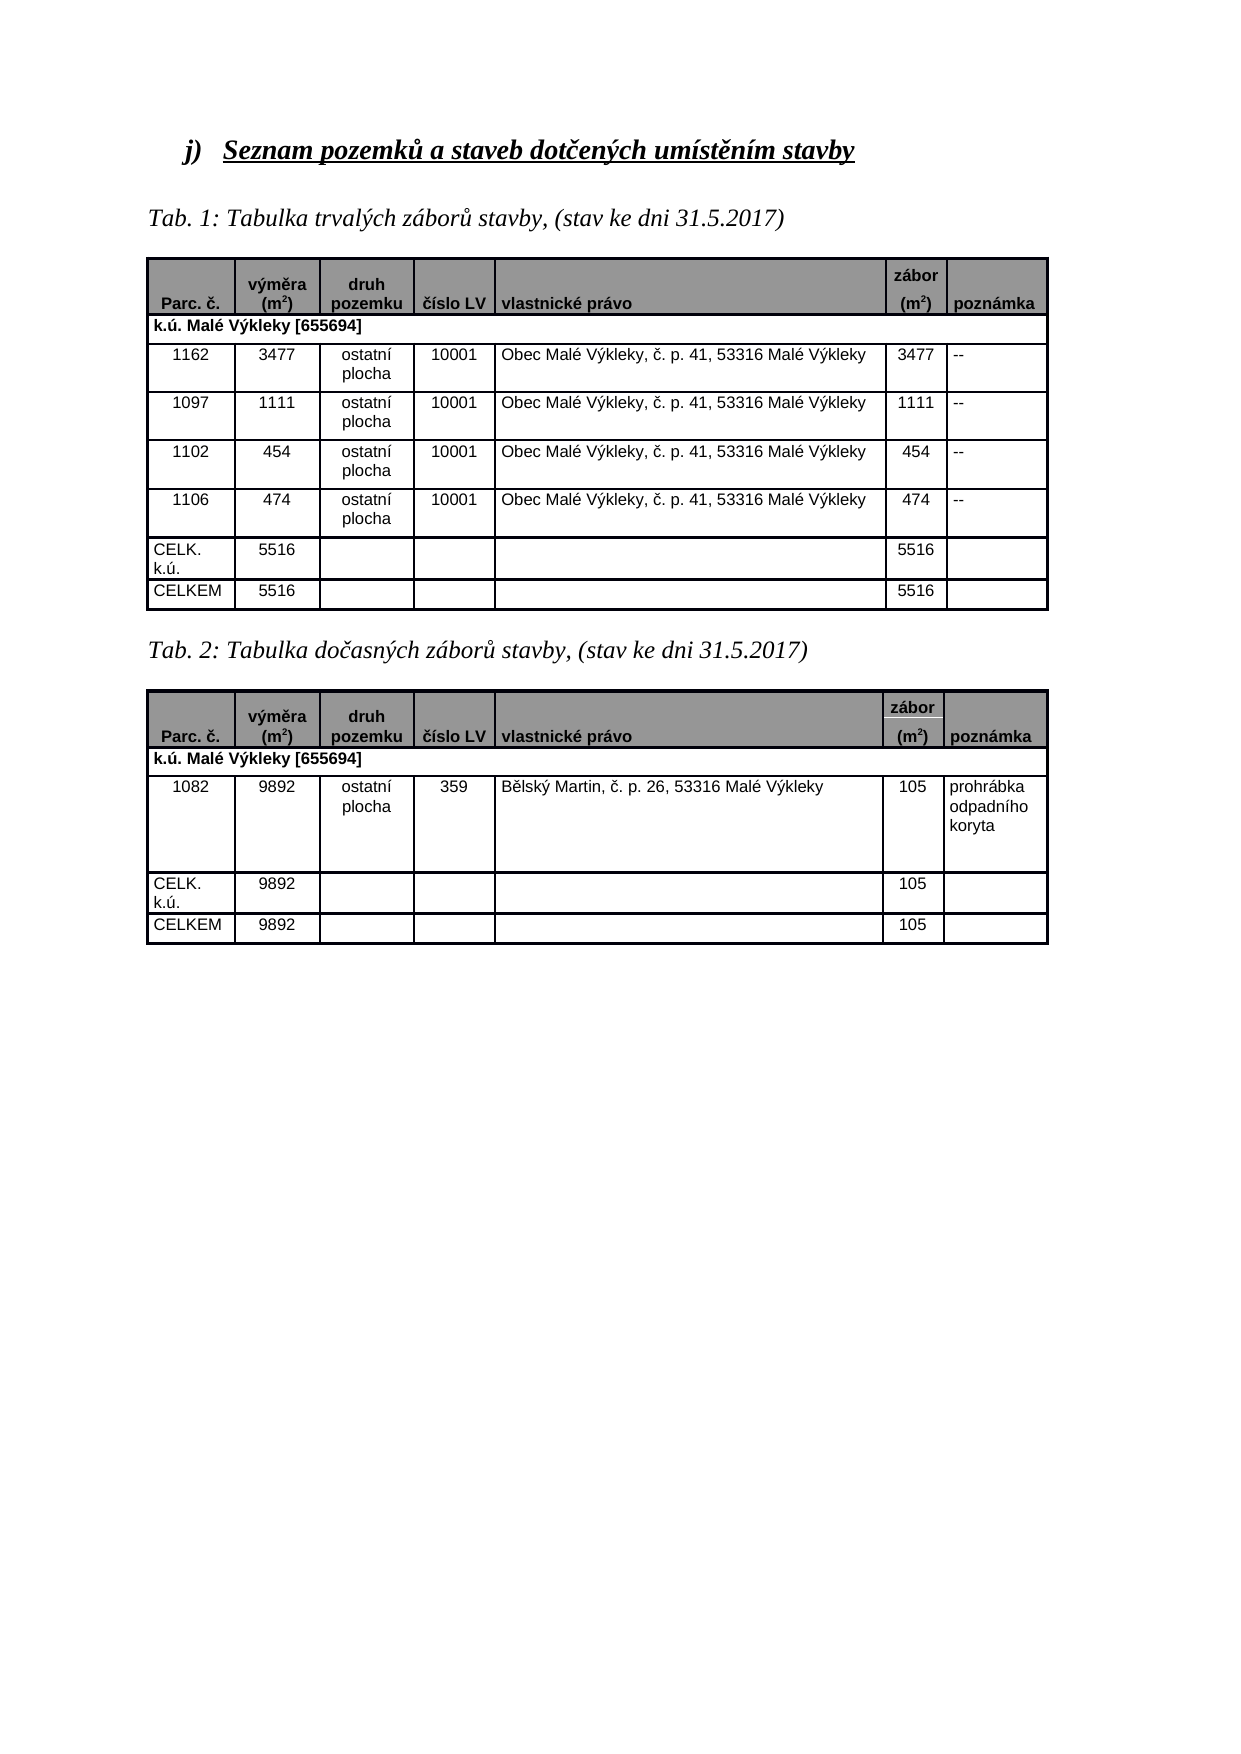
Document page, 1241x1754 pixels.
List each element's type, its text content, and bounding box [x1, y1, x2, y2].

table_cell k.ú. Malé Výkleky [655694] [149, 749, 1046, 775]
table_cell 10001 [415, 441, 494, 488]
table_cell 10001 [415, 345, 494, 391]
table_cell ostatní plocha [321, 345, 413, 391]
table_cell ostatní plocha [321, 777, 413, 871]
table_cell [496, 874, 882, 912]
table_cell 9892 [236, 915, 319, 942]
table_cell -- [948, 393, 1046, 439]
table_cell 105 [884, 915, 943, 942]
table_header druh pozemku [321, 693, 413, 746]
table_cell [496, 915, 882, 942]
table_cell 1111 [236, 393, 319, 439]
table_cell [948, 581, 1046, 607]
table_header výměra (m2) [236, 693, 319, 746]
table_cell 3477 [236, 345, 319, 391]
table_cell [948, 539, 1046, 578]
table_cell 9892 [236, 874, 319, 912]
table_cell 105 [884, 777, 943, 871]
table_header číslo LV [415, 260, 494, 313]
table_cell Bělský Martin, č. p. 26, 53316 Malé Výkleky [496, 777, 882, 871]
list Seznam pozemků a staveb dotčených umístěním stavby [185, 133, 1092, 165]
table_header vlastnické právo [496, 693, 882, 746]
table_cell 1106 [149, 490, 234, 536]
table_header zábor [884, 693, 943, 717]
table_cell [321, 581, 413, 607]
table_cell [945, 874, 1046, 912]
table_cell 5516 [887, 581, 946, 607]
table_cell CELKEM [149, 581, 234, 607]
table_header vlastnické právo [496, 260, 885, 313]
table_cell -- [948, 490, 1046, 536]
table_cell 1097 [149, 393, 234, 439]
table_cell 1111 [887, 393, 946, 439]
table_cell 105 [884, 874, 943, 912]
table_cell ostatní plocha [321, 490, 413, 536]
table_cell [415, 874, 494, 912]
table_cell ostatní plocha [321, 441, 413, 488]
table_cell CELKEM [149, 915, 234, 942]
table_cell ostatní plocha [321, 393, 413, 439]
table_cell Obec Malé Výkleky, č. p. 41, 53316 Malé Výkleky [496, 345, 885, 391]
table_cell CELK. k.ú. [149, 874, 234, 912]
table_cell [496, 581, 885, 607]
table_cell [496, 539, 885, 578]
table_cell 1082 [149, 777, 234, 871]
table_cell [945, 915, 1046, 942]
table_cell (m2) [887, 285, 946, 313]
table_cell -- [948, 441, 1046, 488]
table_cell 10001 [415, 490, 494, 536]
table_cell 474 [887, 490, 946, 536]
table_cell 9892 [236, 777, 319, 871]
table_cell k.ú. Malé Výkleky [655694] [149, 316, 1046, 342]
table_cell -- [948, 345, 1046, 391]
table_cell [415, 581, 494, 607]
table_cell (m2) [884, 718, 943, 746]
table_header poznámka [948, 260, 1046, 313]
table_cell 5516 [887, 539, 946, 578]
text Tab. 2: Tabulka dočasných záborů stavby, (stav ke dni 31.5.2017) [148, 636, 1092, 664]
table_cell [321, 915, 413, 942]
table_cell 454 [236, 441, 319, 488]
table_header druh pozemku [321, 260, 413, 313]
table_cell Obec Malé Výkleky, č. p. 41, 53316 Malé Výkleky [496, 393, 885, 439]
table_cell [321, 539, 413, 578]
table_cell prohrábka odpadního koryta [945, 777, 1046, 871]
table_header Parc. č. [149, 693, 234, 746]
table_cell Obec Malé Výkleky, č. p. 41, 53316 Malé Výkleky [496, 490, 885, 536]
table_cell 10001 [415, 393, 494, 439]
table_cell [321, 874, 413, 912]
table_cell [415, 539, 494, 578]
table_cell 1162 [149, 345, 234, 391]
table_header Parc. č. [149, 260, 234, 313]
table_cell 5516 [236, 581, 319, 607]
table_header poznámka [945, 693, 1046, 746]
table_cell CELK. k.ú. [149, 539, 234, 578]
table_header výměra (m2) [236, 260, 319, 313]
table_cell [415, 915, 494, 942]
table_header číslo LV [415, 693, 494, 746]
table_cell 3477 [887, 345, 946, 391]
table_cell 359 [415, 777, 494, 871]
table_header zábor [887, 260, 946, 285]
table_cell 454 [887, 441, 946, 488]
text Tab. 1: Tabulka trvalých záborů stavby, (stav ke dni 31.5.2017) [148, 203, 1092, 232]
table_cell 5516 [236, 539, 319, 578]
table_cell 1102 [149, 441, 234, 488]
table_cell 474 [236, 490, 319, 536]
table_cell Obec Malé Výkleky, č. p. 41, 53316 Malé Výkleky [496, 441, 885, 488]
